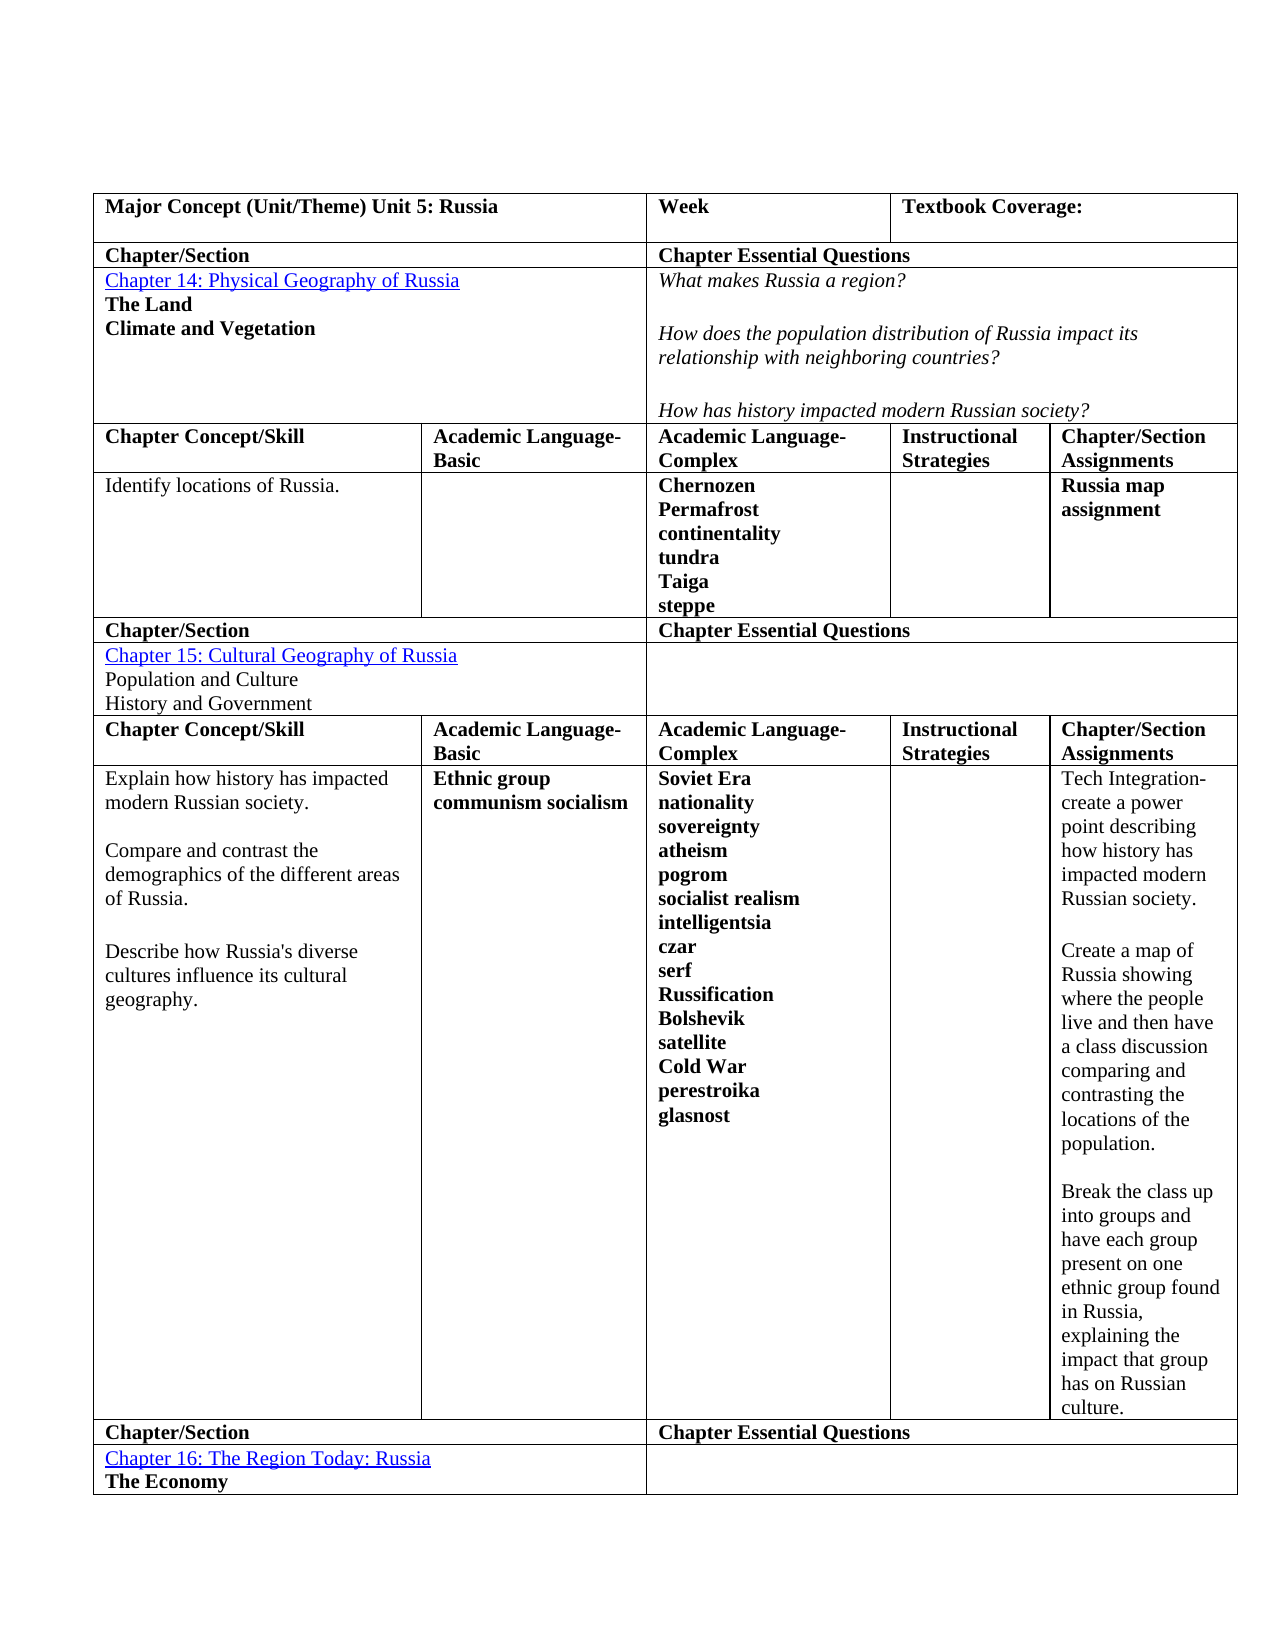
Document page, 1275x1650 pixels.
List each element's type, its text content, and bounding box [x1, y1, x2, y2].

table_cell Chapter/Section [94, 243, 646, 267]
table_cell Soviet Era nationality sovereignty atheism pogrom socialist realism intelligentsia czar serf Russification Bolshevik satellite Cold War perestroika glasnost [647, 766, 890, 1419]
table_cell Russia map assignment [1051, 473, 1237, 617]
table_cell [647, 643, 1237, 715]
table_cell Chapter/Section Assignments [1051, 424, 1237, 472]
table_cell Chapter/Section [94, 618, 646, 642]
table_cell Chapter/Section [94, 1420, 646, 1444]
table_header Major Concept (Unit/Theme) Unit 5: Russia [94, 194, 646, 242]
table_cell Chapter Essential Questions [647, 618, 1237, 642]
table_cell Chapter Essential Questions [647, 243, 1237, 267]
table_cell What makes Russia a region? How does the population distribution of Russia impact its relationship with neighboring countries? How has history impacted modern Russian society? [647, 268, 1237, 422]
table_cell [422, 473, 646, 617]
table_cell Tech Integration- create a power point describing how history has impacted modern Russian society. Create a map of Russia showing where the people live and then have a class discussion comparing and contrasting the locations of the population. Break the class up into groups and have each group present on one ethnic group found in Russia, explaining the impact that group has on Russian culture. [1051, 766, 1237, 1419]
table_cell [891, 766, 1049, 1419]
table_header Textbook Coverage: [891, 194, 1237, 242]
table_cell [647, 1445, 1237, 1493]
table_header Week [647, 194, 890, 242]
table_cell Chapter 14: Physical Geography of Russia The Land Climate and Vegetation [94, 268, 646, 422]
table_cell Instructional Strategies [891, 716, 1049, 764]
table_cell Ethnic group communism socialism [422, 766, 646, 1419]
table_cell Chapter Concept/Skill [94, 716, 421, 764]
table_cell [94, 1445, 646, 1493]
table_cell Chapter Essential Questions [647, 1420, 1237, 1444]
table_cell Chapter Concept/Skill [94, 424, 421, 472]
table_cell Chapter/Section Assignments [1051, 716, 1237, 764]
table_cell Chapter 15: Cultural Geography of Russia Population and Culture History and Government [94, 643, 646, 715]
table_cell Academic Language- Basic [422, 716, 646, 764]
table_cell Chernozen Permafrost continentality tundra Taiga steppe [647, 473, 890, 617]
table_cell Academic Language- Complex [647, 424, 890, 472]
table_cell Academic Language- Basic [422, 424, 646, 472]
table_cell [891, 473, 1049, 617]
table_cell Instructional Strategies [891, 424, 1049, 472]
table_cell Academic Language- Complex [647, 716, 890, 764]
table_cell Identify locations of Russia. [94, 473, 421, 617]
table_cell Explain how history has impacted modern Russian society. Compare and contrast the demographics of the different areas of Russia. Describe how Russia's diverse cultures influence its cultural geography. [94, 766, 421, 1419]
